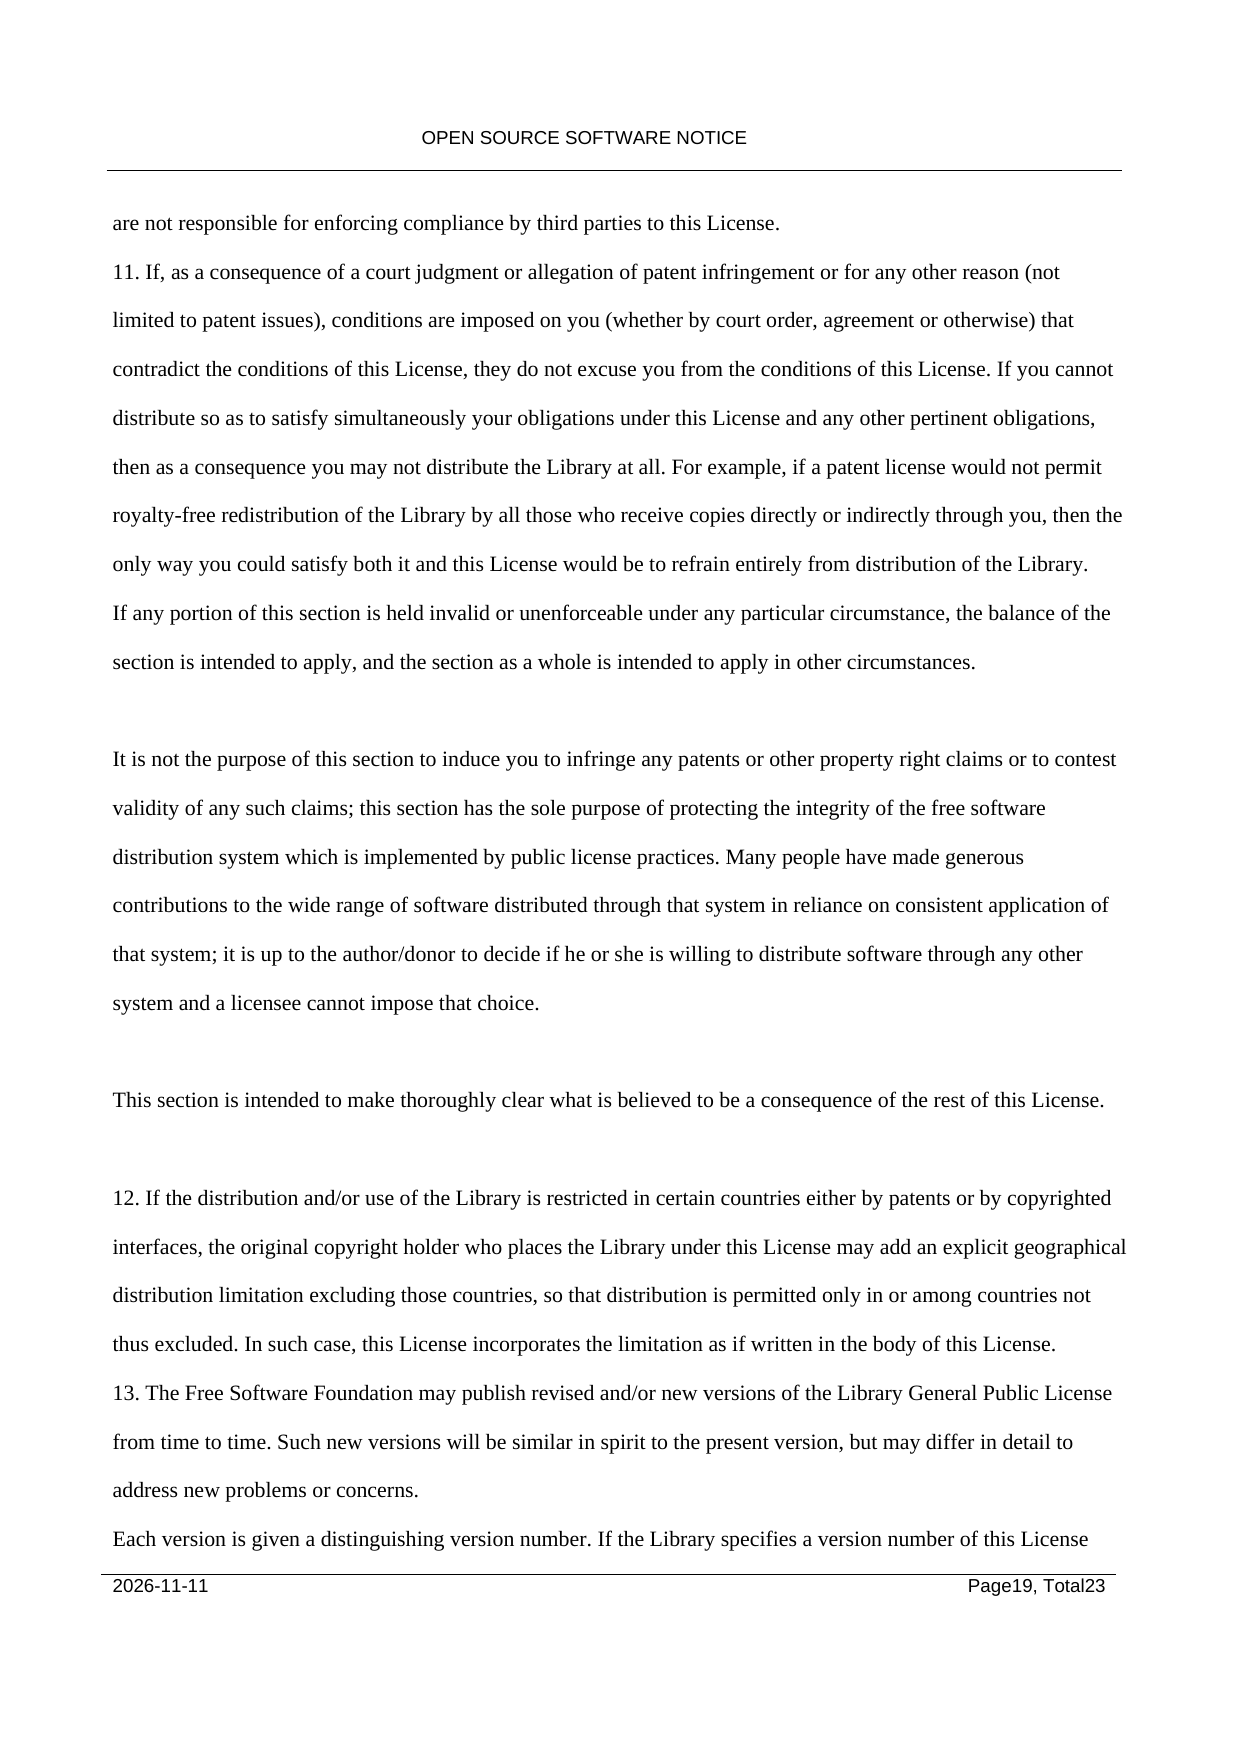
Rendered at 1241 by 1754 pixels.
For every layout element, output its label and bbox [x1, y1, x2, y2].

text [112, 206, 1128, 1555]
